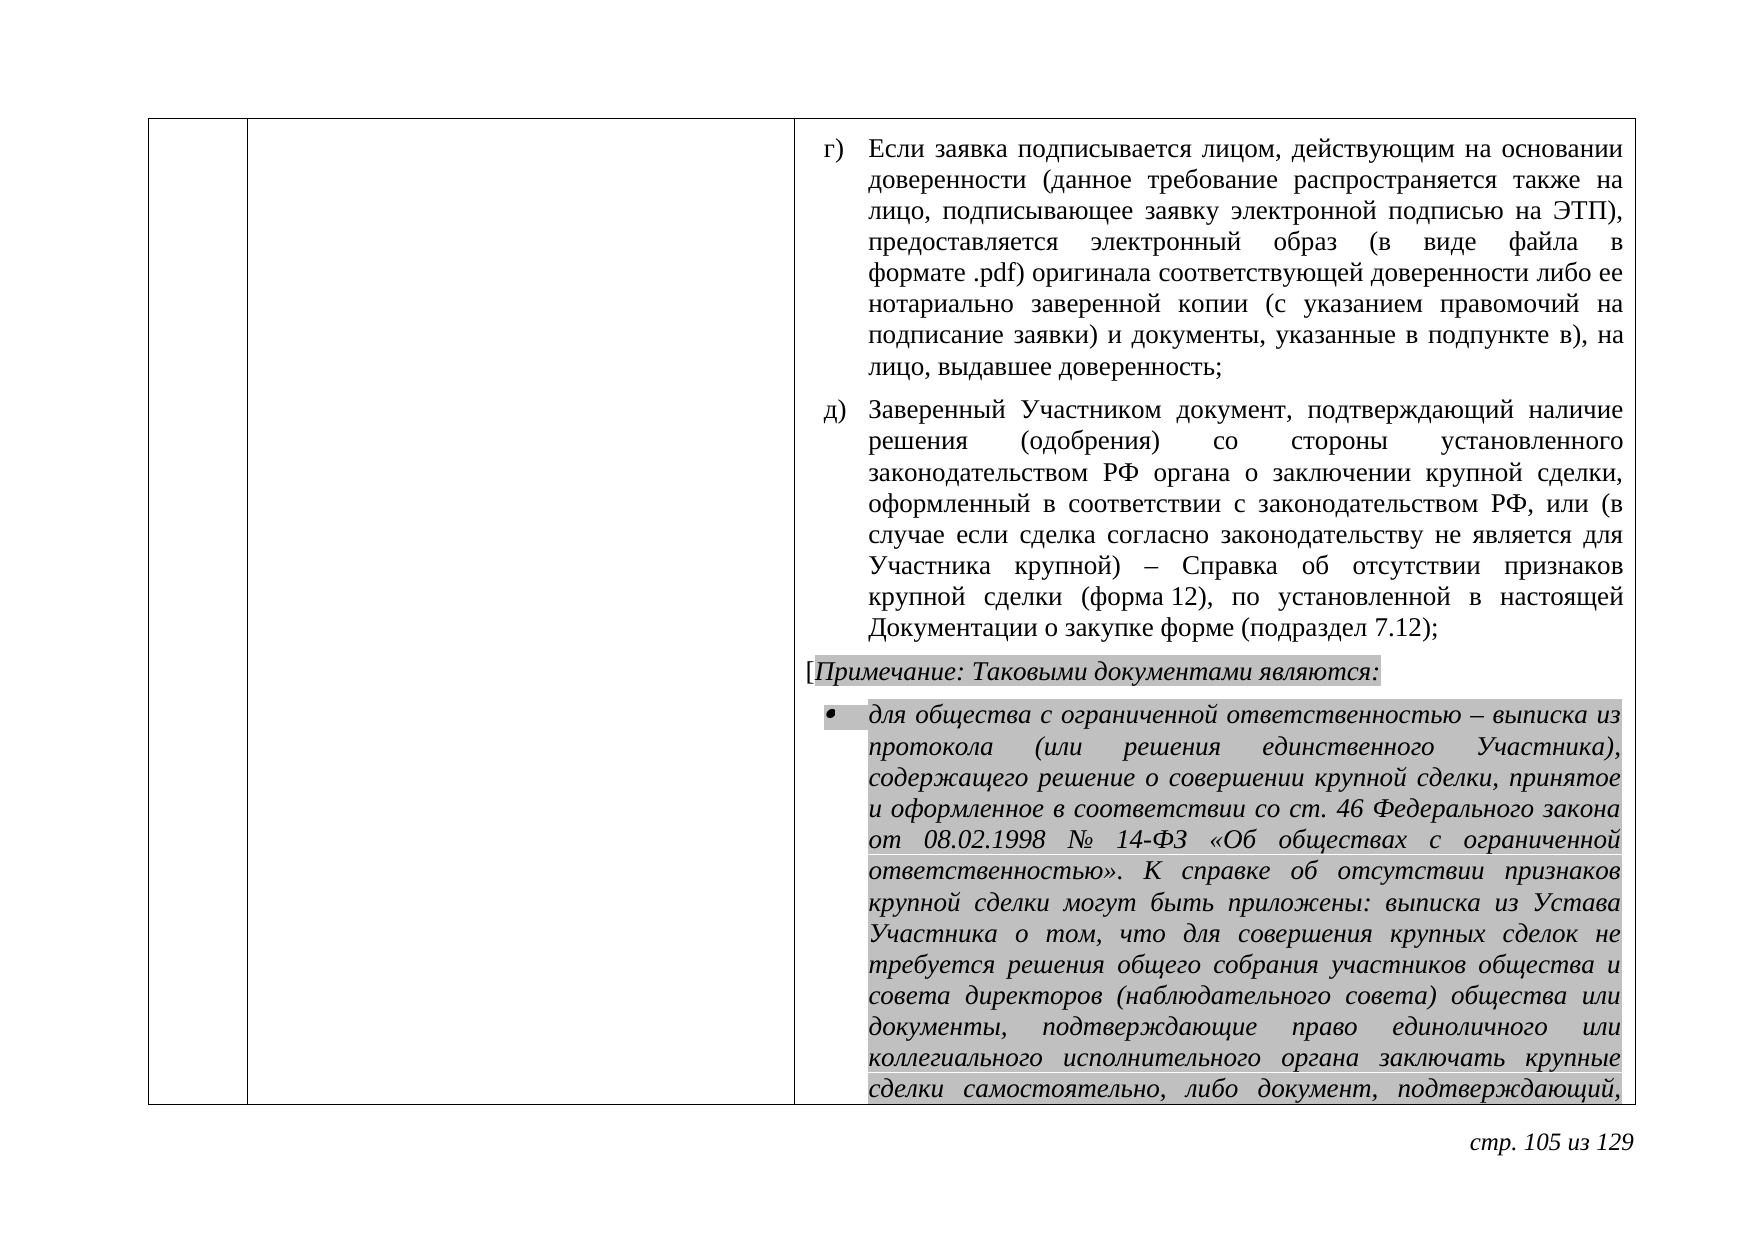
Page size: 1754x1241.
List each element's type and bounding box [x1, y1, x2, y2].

table_cell [248, 119, 794, 1104]
table_cell [795, 119, 1635, 1104]
table_cell [149, 119, 247, 1104]
